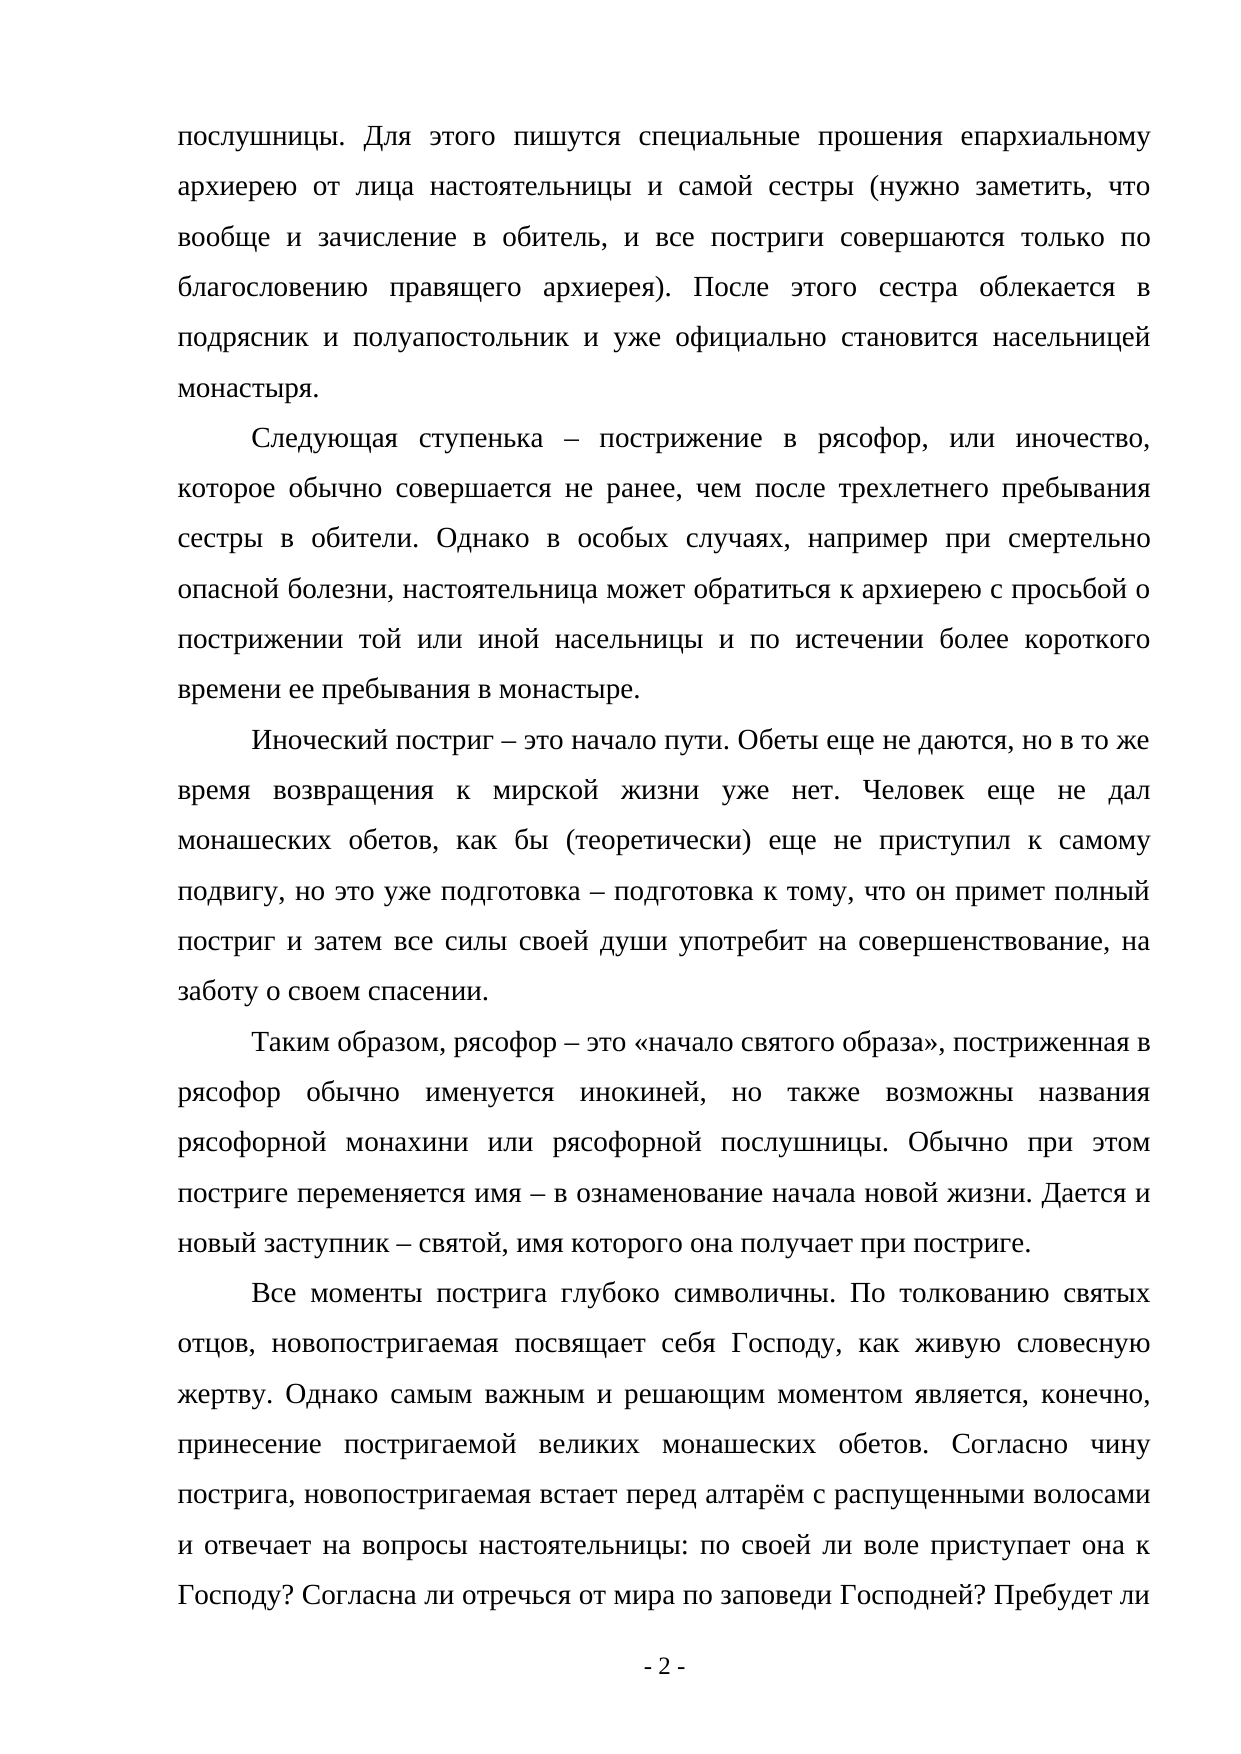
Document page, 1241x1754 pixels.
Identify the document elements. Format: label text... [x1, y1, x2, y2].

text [177, 1275, 1152, 1611]
text Иноческий постриг – это начало пути. Обеты еще не даются, но в то же время возвращения к мирской жизни уже нет. Человек еще не дал монашеских обетов, как бы (теоретически) еще не приступил к самому подвигу, но это уже подготовка – подготовка к тому, что он примет полный постриг и затем все силы своей души употребит на совершенствование, на заботу о своем спасении. [177, 722, 1152, 1007]
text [177, 118, 1152, 403]
text Следующая ступенька – пострижение в рясофор, или иночество, которое обычно совершается не ранее, чем после трехлетнего пребывания сестры в обители. Однако в особых случаях, например при смертельно опасной болезни, настоятельница может обратиться к архиерею с просьбой о пострижении той или иной насельницы и по истечении более короткого времени ее пребывания в монастыре. [177, 420, 1152, 705]
text Таким образом, рясофор – это «начало святого образа», постриженная в рясофор обычно именуется инокиней, но также возможны названия рясофорной монахини или рясофорной послушницы. Обычно при этом постриге переменяется имя – в ознаменование начала новой жизни. Дается и новый заступник – святой, имя которого она получает при постриге. [177, 1024, 1152, 1258]
